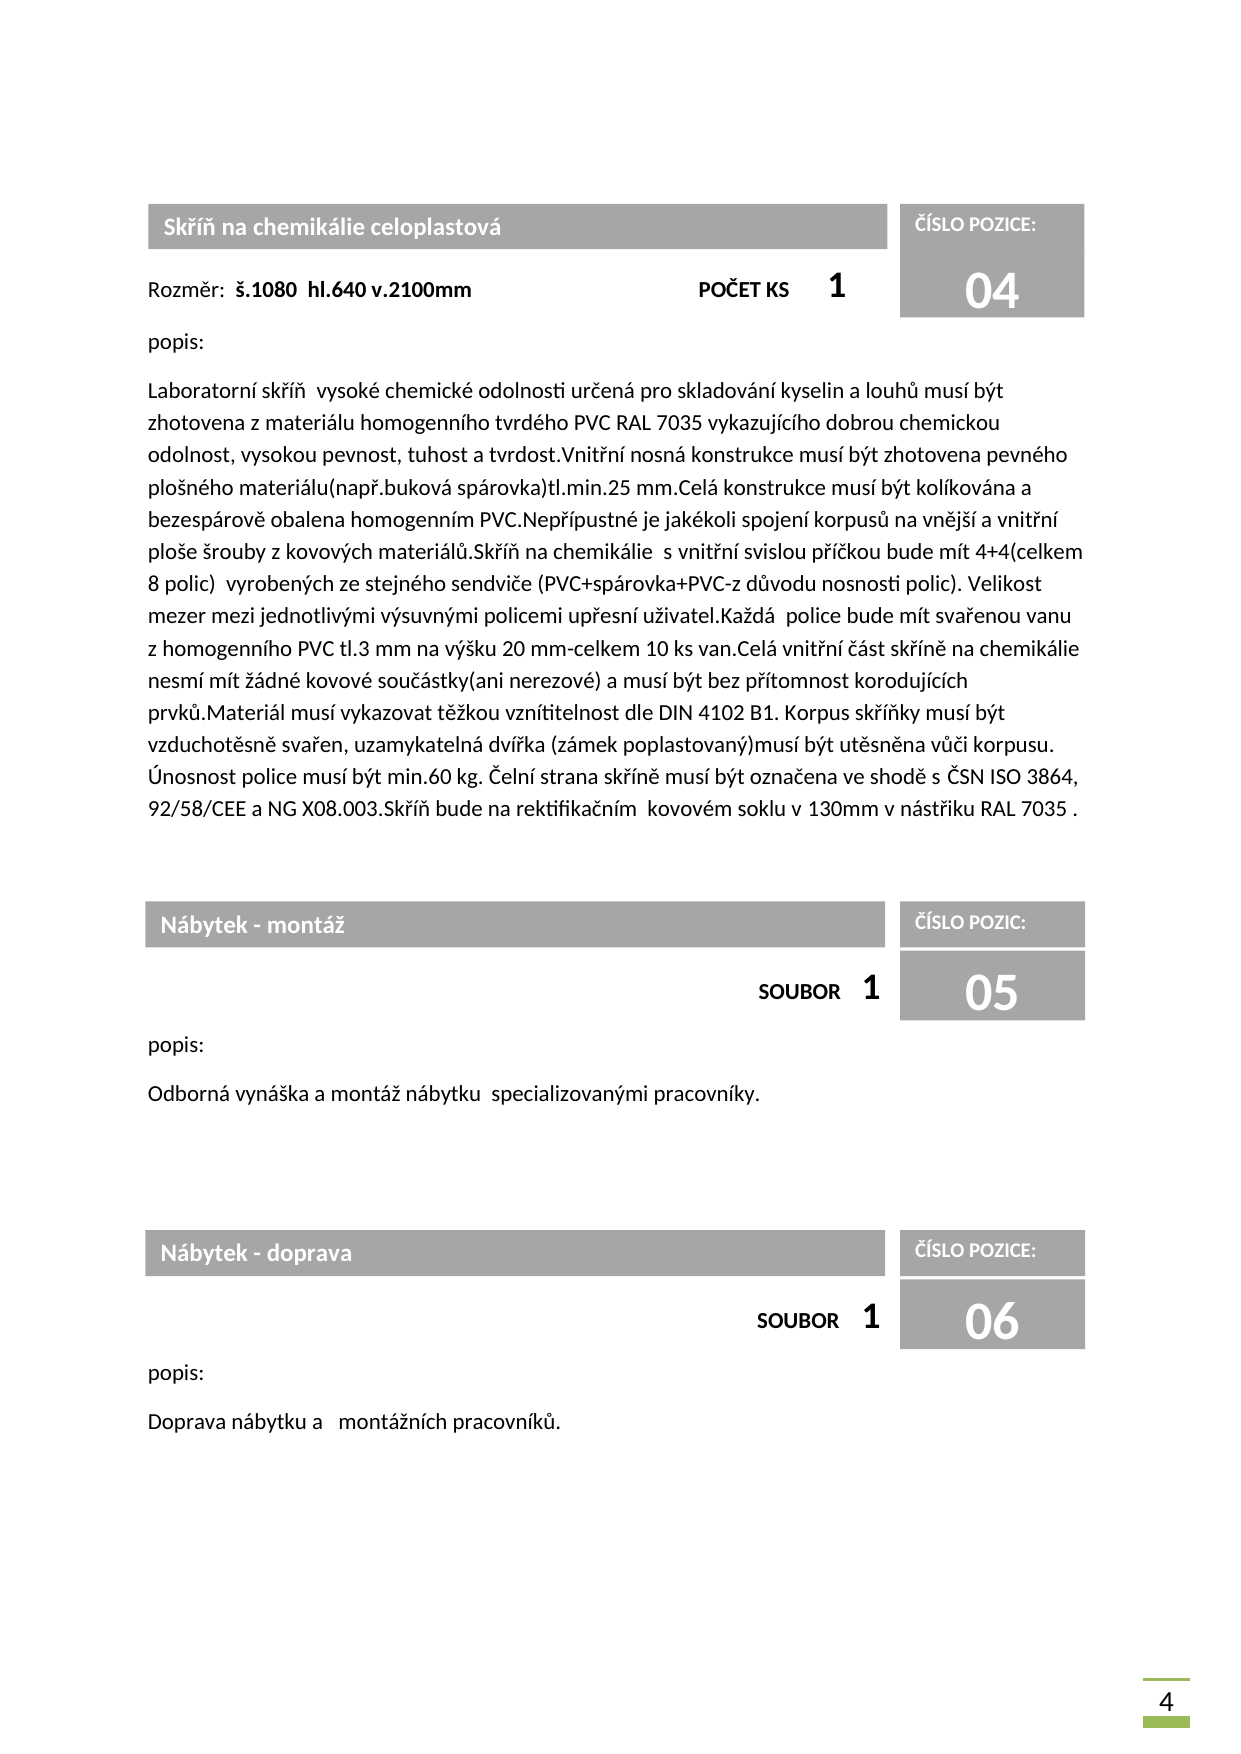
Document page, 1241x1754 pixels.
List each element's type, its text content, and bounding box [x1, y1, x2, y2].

text SOUBOR 1 [148, 1292, 900, 1338]
text popis: [148, 327, 1092, 355]
text Rozměr: š.1080 hl.640 v.2100mm POČET KS 1 [148, 261, 900, 306]
text Doprava nábytku a montážních pracovníků. [148, 1407, 1092, 1435]
text popis: [148, 1030, 1092, 1058]
text Odborná vynáška a montáž nábytku specializovanými pracovníky. [148, 1079, 1092, 1107]
text popis: [148, 1358, 1092, 1387]
text SOUBOR 1 [148, 963, 900, 1009]
text Laboratorní skříň vysoké chemické odolnosti určená pro skladování kyselin a louhů musí být zhotovena z materiálu homogenního tvrdého PVC RAL 7035 vykazujícího dobrou chemickou odolnost, vysokou pevnost, tuhost a tvrdost.Vnitřní nosná konstrukce musí být zhotovena pevného plošného materiálu(např.buková spárovka)tl.min.25 mm.Celá konstrukce musí být kolíkována a bezespárově obalena homogenním PVC.Nepřípustné je jakékoli spojení korpusů na vnější a vnitřní ploše šrouby z kovových materiálů.Skříň na chemikálie s vnitřní svislou příčkou bude mít 4+4(celkem 8 polic) vyrobených ze stejného sendviče (PVC+spárovka+PVC-z důvodu nosnosti polic). Velikost mezer mezi jednotlivými výsuvnými policemi upřesní uživatel.Každá police bude mít svařenou vanu z homogenního PVC tl.3 mm na výšku 20 mm-celkem 10 ks van.Celá vnitřní část skříně na chemikálie nesmí mít žádné kovové součástky(ani nerezové) a musí být bez přítomnost korodujících prvků.Materiál musí vykazovat těžkou vznítitelnost dle DIN 4102 B1. Korpus skříňky musí být vzduchotěsně svařen, uzamykatelná dvířka (zámek poplastovaný)musí být utěsněna vůči korpusu. Únosnost police musí být min.60 kg. Čelní strana skříně musí být označena ve shodě s ČSN ISO 3864, 92/58/CEE a NG X08.003.Skříň bude na rektifikačním kovovém soklu v 130mm v nástřiku RAL 7035 . [148, 376, 1092, 823]
